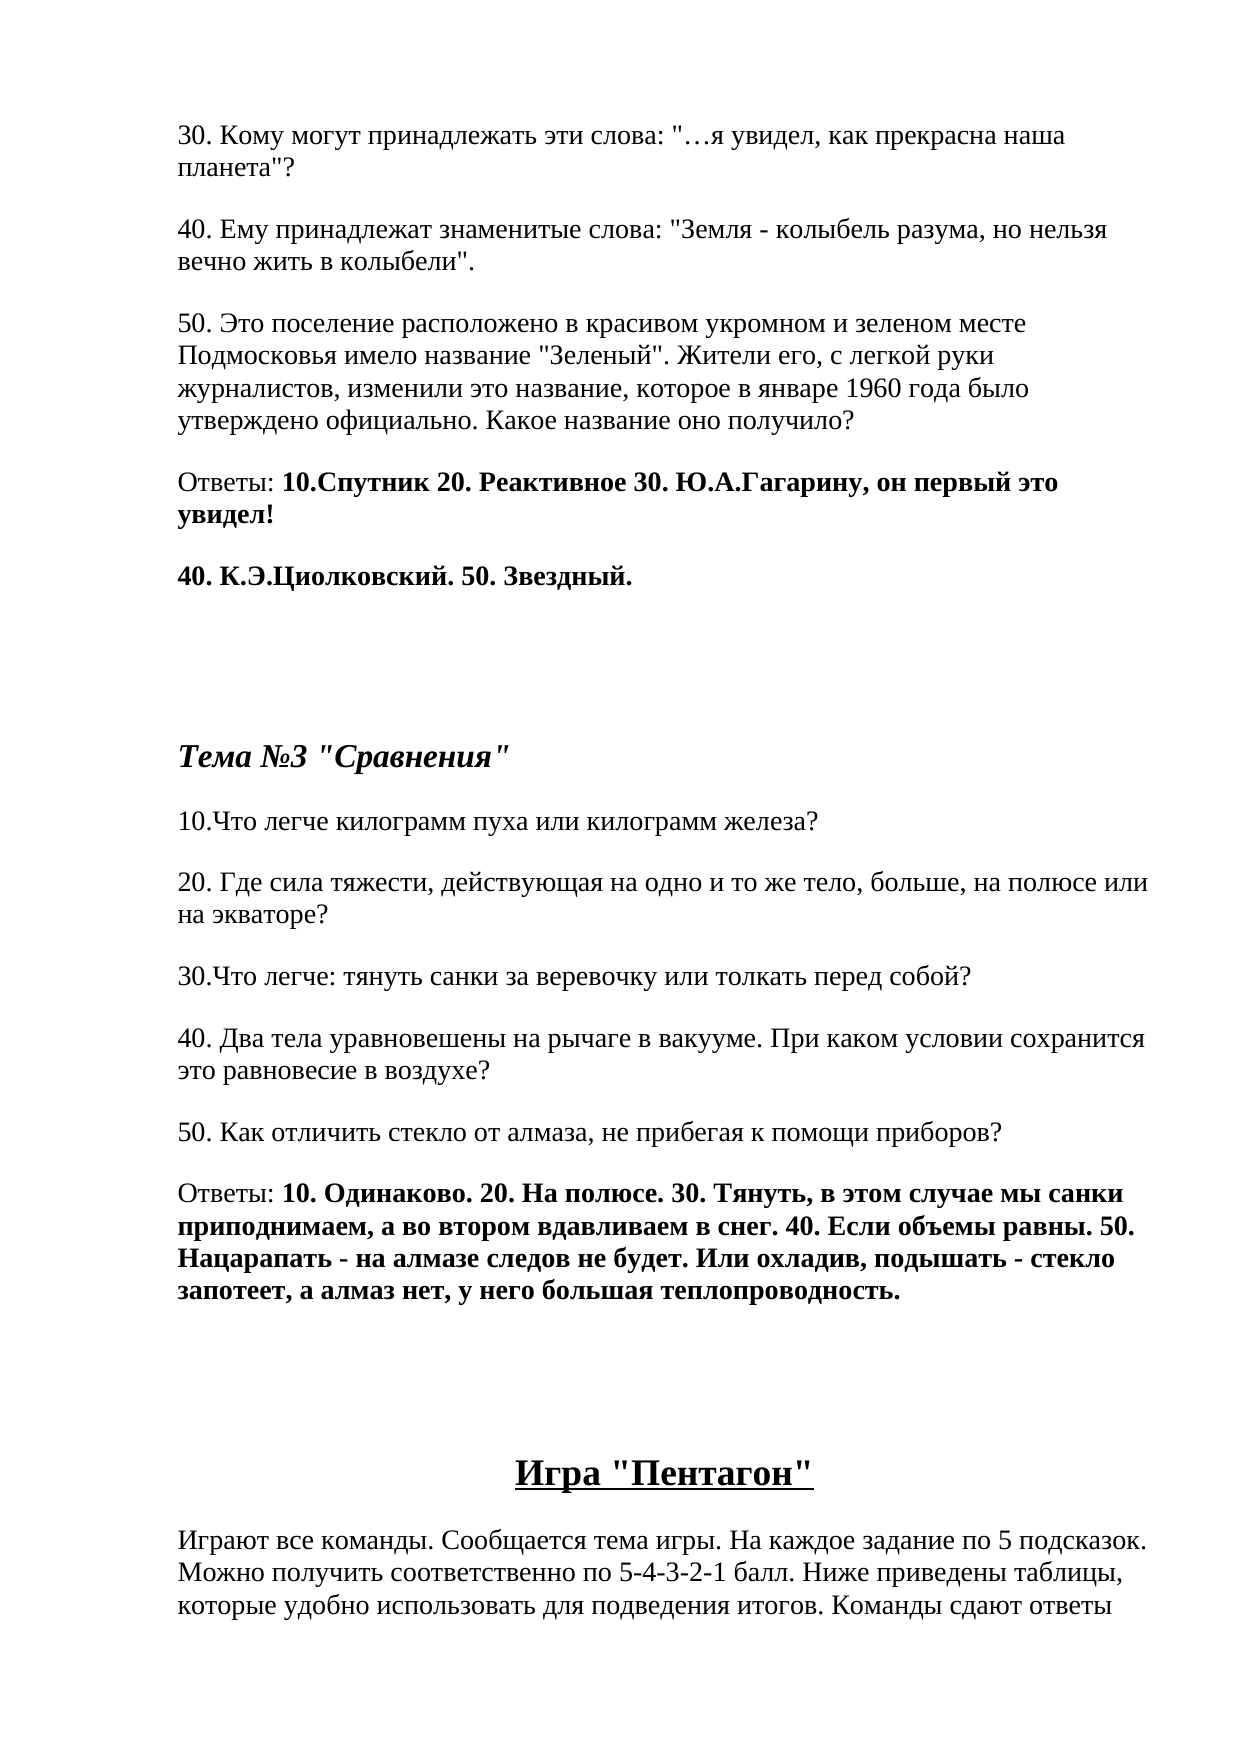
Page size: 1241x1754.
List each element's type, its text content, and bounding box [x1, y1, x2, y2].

text 40. К.Э.Циолковский. 50. Звездный. [177, 559, 1152, 591]
text 20. Где сила тяжести, действующая на одно и то же тело, больше, на полюсе или на экваторе? [177, 865, 1152, 930]
text 40. Два тела уравновешены на рычаге в вакууме. При каком условии сохранится это равновесие в воздухе? [177, 1021, 1152, 1086]
text 30.Что легче: тянуть санки за веревочку или толкать перед собой? [177, 959, 1152, 992]
text Тема №3 "Сравнения" [177, 736, 1152, 774]
text Игра "Пентагон" [177, 1451, 1152, 1494]
text Ответы: 10.Спутник 20. Реактивное 30. Ю.А.Гагарину, он первый это увидел! [177, 465, 1152, 529]
text 40. Ему принадлежат знаменитые слова: "Земля - колыбель разума, но нельзя вечно жить в колыбели". [177, 212, 1152, 277]
text 50. Как отличить стекло от алмаза, не прибегая к помощи приборов? [177, 1115, 1152, 1147]
text Ответы: 10. Одинаково. 20. На полюсе. 30. Тянуть, в этом случае мы санки приподнимаем, а во втором вдавливаем в снег. 40. Если объемы равны. 50. Нацарапать - на алмазе следов не будет. Или охладив, подышать - стекло запотеет, а алмаз нет, у него большая теплопроводность. [177, 1176, 1152, 1306]
text 30. Кому могут принадлежать эти слова: "…я увидел, как прекрасна наша планета"? [177, 118, 1152, 183]
text 10.Что легче килограмм пуха или килограмм железа? [177, 804, 1152, 836]
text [177, 1523, 1152, 1620]
text 50. Это поселение расположено в красивом укромном и зеленом месте Подмосковья имело название "Зеленый". Жители его, с легкой руки журналистов, изменили это название, которое в январе 1960 года было утверждено официально. Какое название оно получило? [177, 306, 1152, 436]
